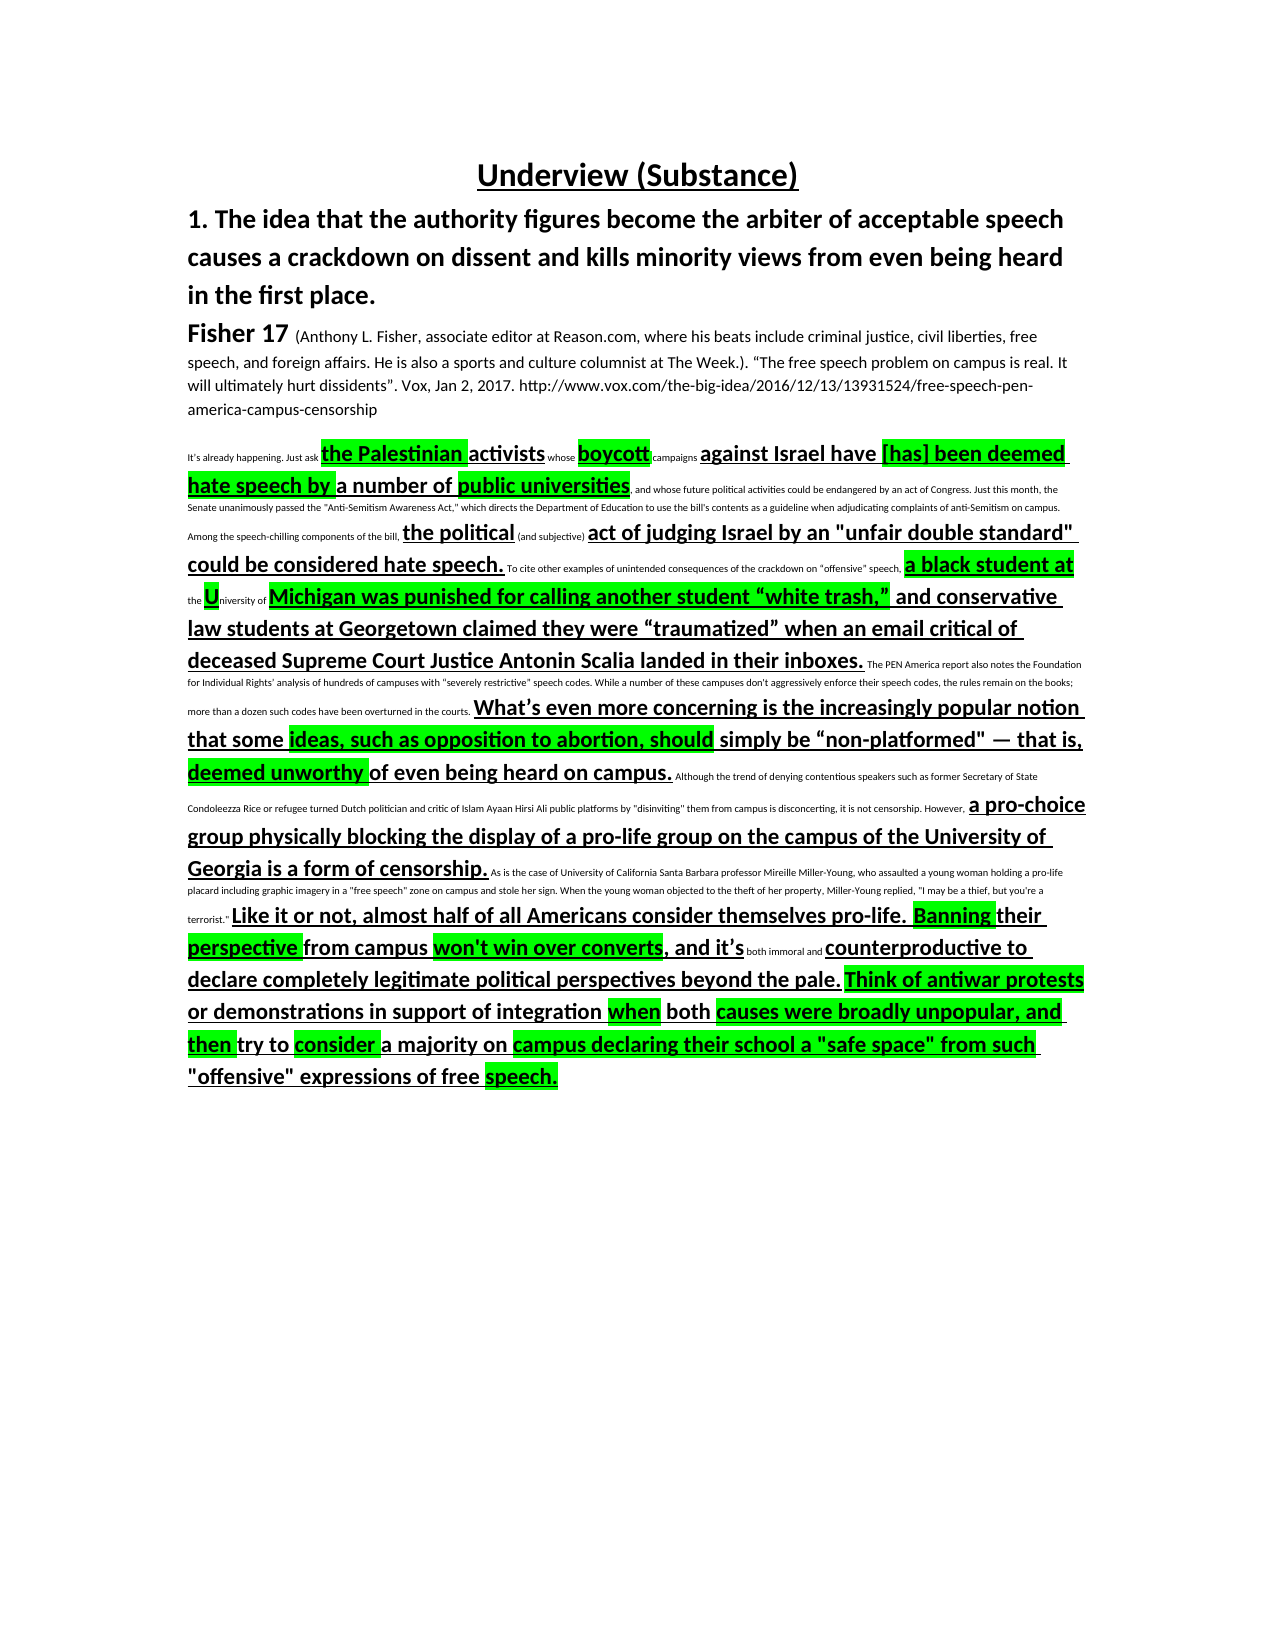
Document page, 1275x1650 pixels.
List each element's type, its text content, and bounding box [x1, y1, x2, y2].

subtitle Underview (Substance) [187, 154, 1087, 195]
subtitle 1. The idea that the authority figures become the arbiter of acceptable speech causes a crackdown on dissent and kills minority views from even being heard in the first place. [187, 202, 1087, 311]
text It’s already happening. Just ask the Palestinian activists whose boycott campaigns against Israel have [has] been deemed hate speech by a number of public universities, and whose future political activities could be endangered by an act of Congress. Just this month, the Senate unanimously passed the "Anti-Semitism Awareness Act,” which directs the Department of Education to use the bill's contents as a guideline when adjudicating complaints of anti-Semitism on campus. Among the speech-chilling components of the bill, the political (and subjective) act of judging Israel by an "unfair double standard" could be considered hate speech. To cite other examples of unintended consequences of the crackdown on “offensive” speech, a black student at the University of Michigan was punished for calling another student “white trash,” and conservative law students at Georgetown claimed they were “traumatized” when an email critical of deceased Supreme Court Justice Antonin Scalia landed in their inboxes. The PEN America report also notes the Foundation for Individual Rights’ analysis of hundreds of campuses with “severely restrictive” speech codes. While a number of these campuses don't aggressively enforce their speech codes, the rules remain on the books; more than a dozen such codes have been overturned in the courts. What’s even more concerning is the increasingly popular notion that some ideas, such as opposition to abortion, should simply be “non-platformed" — that is, deemed unworthy of even being heard on campus. Although the trend of denying contentious speakers such as former Secretary of State Condoleezza Rice or refugee turned Dutch politician and critic of Islam Ayaan Hirsi Ali public platforms by "disinviting" them from campus is disconcerting, it is not censorship. However, a pro-choice group physically blocking the display of a pro-life group on the campus of the University of Georgia is a form of censorship. As is the case of University of California Santa Barbara professor Mireille Miller-Young, who assaulted a young woman holding a pro-life placard including graphic imagery in a "free speech" zone on campus and stole her sign. When the young woman objected to the theft of her property, Miller-Young replied, "I may be a thief, but you're a terrorist." Like it or not, almost half of all Americans consider themselves pro-life. Banning their perspective from campus won't win over converts, and it’s both immoral and counterproductive to declare completely legitimate political perspectives beyond the pale. Think of antiwar protests or demonstrations in support of integration when both causes were broadly unpopular, and then try to consider a majority on campus declaring their school a "safe space" from such "offensive" expressions of free speech. [187, 439, 1087, 1090]
text Fisher 17 (Anthony L. Fisher, associate editor at Reason.com, where his beats include criminal justice, civil liberties, free speech, and foreign affairs. He is also a sports and culture columnist at The Week.). “The free speech problem on campus is real. It will ultimately hurt dissidents”. Vox, Jan 2, 2017. http://www.vox.com/the-big-idea/2016/12/13/13931524/free-speech-pen-america-campus-censorship [187, 316, 1087, 419]
